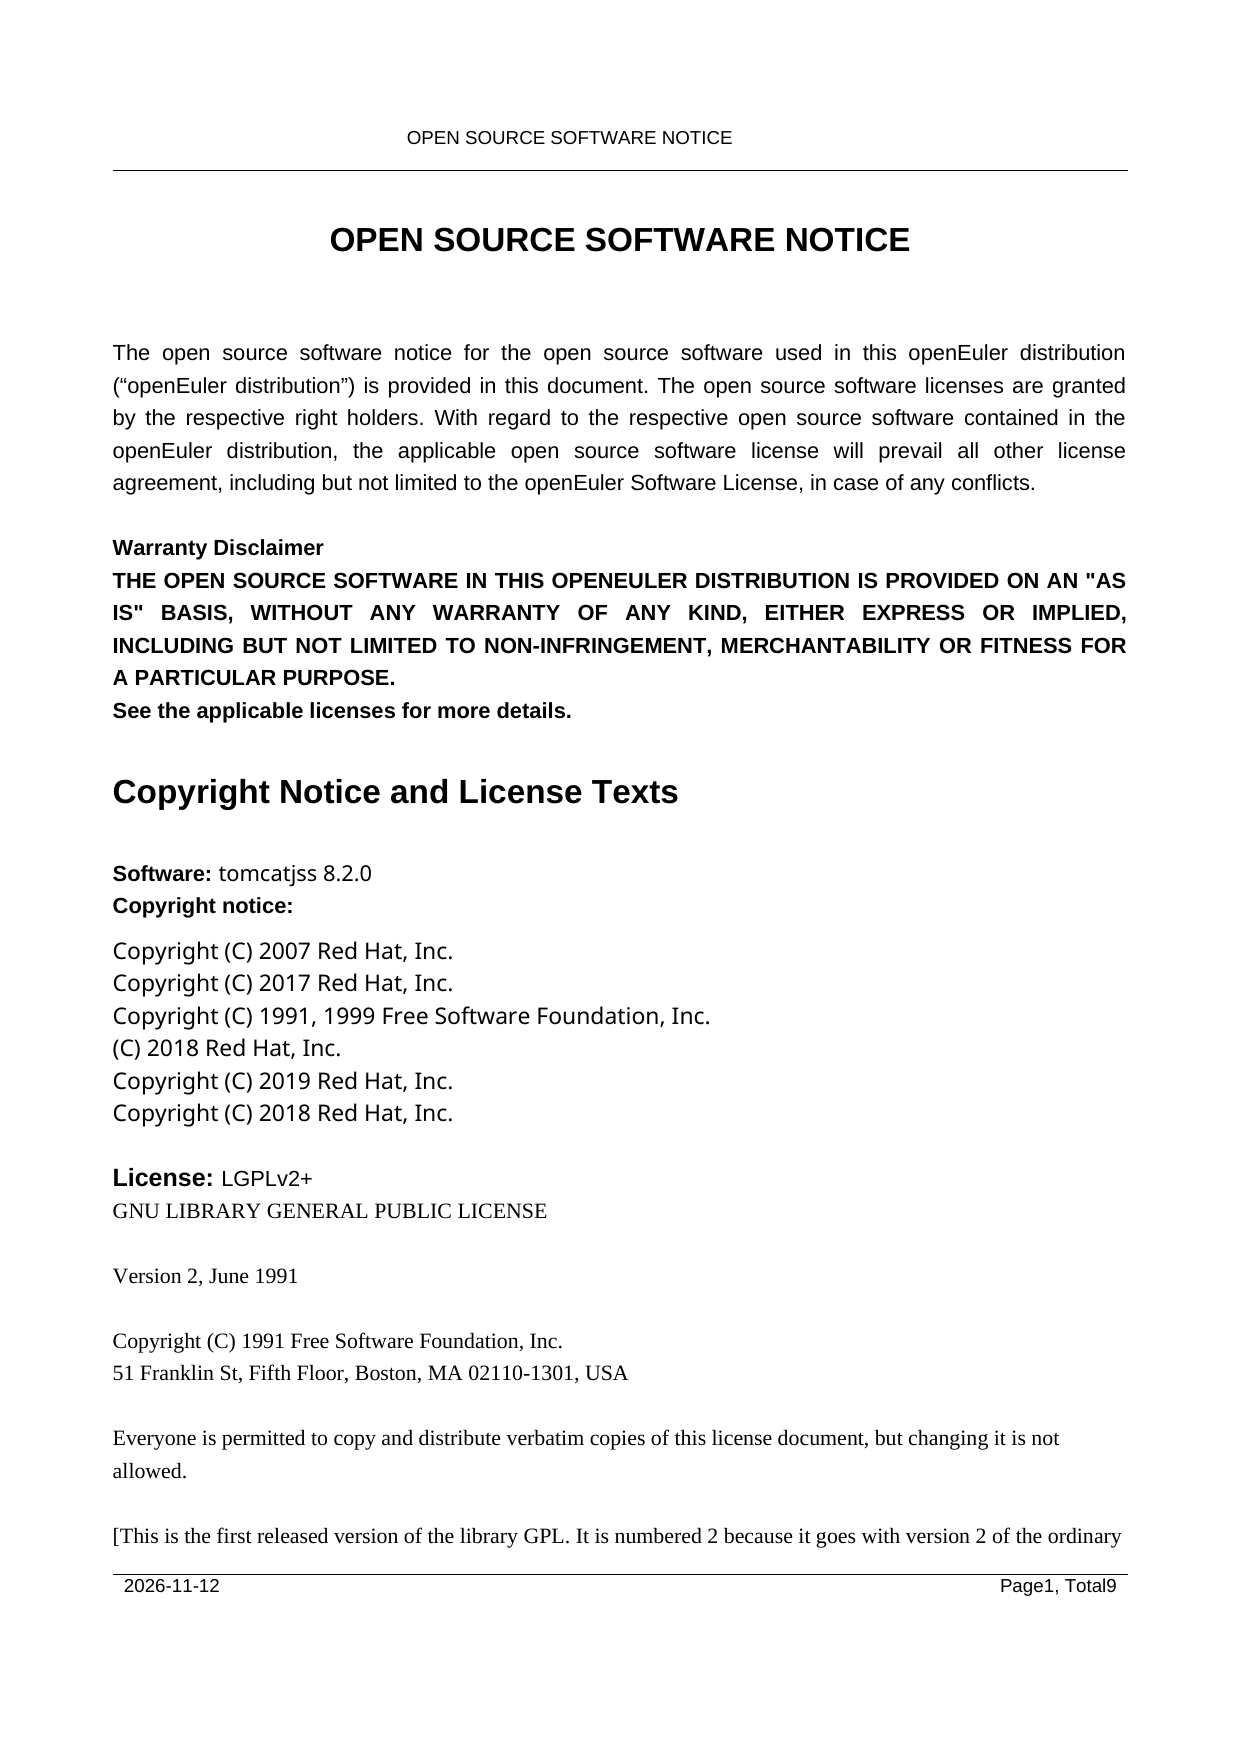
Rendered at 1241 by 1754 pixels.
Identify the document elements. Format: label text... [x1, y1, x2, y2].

text Copyright Notice and License Texts [112, 759, 1128, 824]
text Copyright (C) 2007 Red Hat, Inc. Copyright (C) 2017 Red Hat, Inc. Copyright (C) 1991, 1999 Free Software Foundation, Inc. (C) 2018 Red Hat, Inc. Copyright (C) 2019 Red Hat, Inc. Copyright (C) 2018 Red Hat, Inc. [112, 934, 1128, 1161]
title Software: tomcatjss 8.2.0 [112, 856, 1128, 889]
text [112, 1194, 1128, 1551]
text THE OPEN SOURCE SOFTWARE IN THIS OPENEULER DISTRIBUTION IS PROVIDED ON AN "AS IS" BASIS, WITHOUT ANY WARRANTY OF ANY KIND, EITHER EXPRESS OR IMPLIED, INCLUDING BUT NOT LIMITED TO NON-INFRINGEMENT, MERCHANTABILITY OR FITNESS FOR A PARTICULAR PURPOSE. See the applicable licenses for more details. [112, 564, 1128, 726]
text Copyright notice: [112, 889, 1128, 921]
text Warranty Disclaimer [112, 531, 1128, 564]
text The open source software notice for the open source software used in this openEuler distribution (“openEuler distribution”) is provided in this document. The open source software licenses are granted by the respective right holders. With regard to the respective open source software contained in the openEuler distribution, the applicable open source software license will prevail all other license agreement, including but not limited to the openEuler Software License, in case of any conflicts. [112, 336, 1128, 499]
text OPEN SOURCE SOFTWARE NOTICE [112, 206, 1128, 271]
text License: LGPLv2+ [112, 1161, 1128, 1194]
